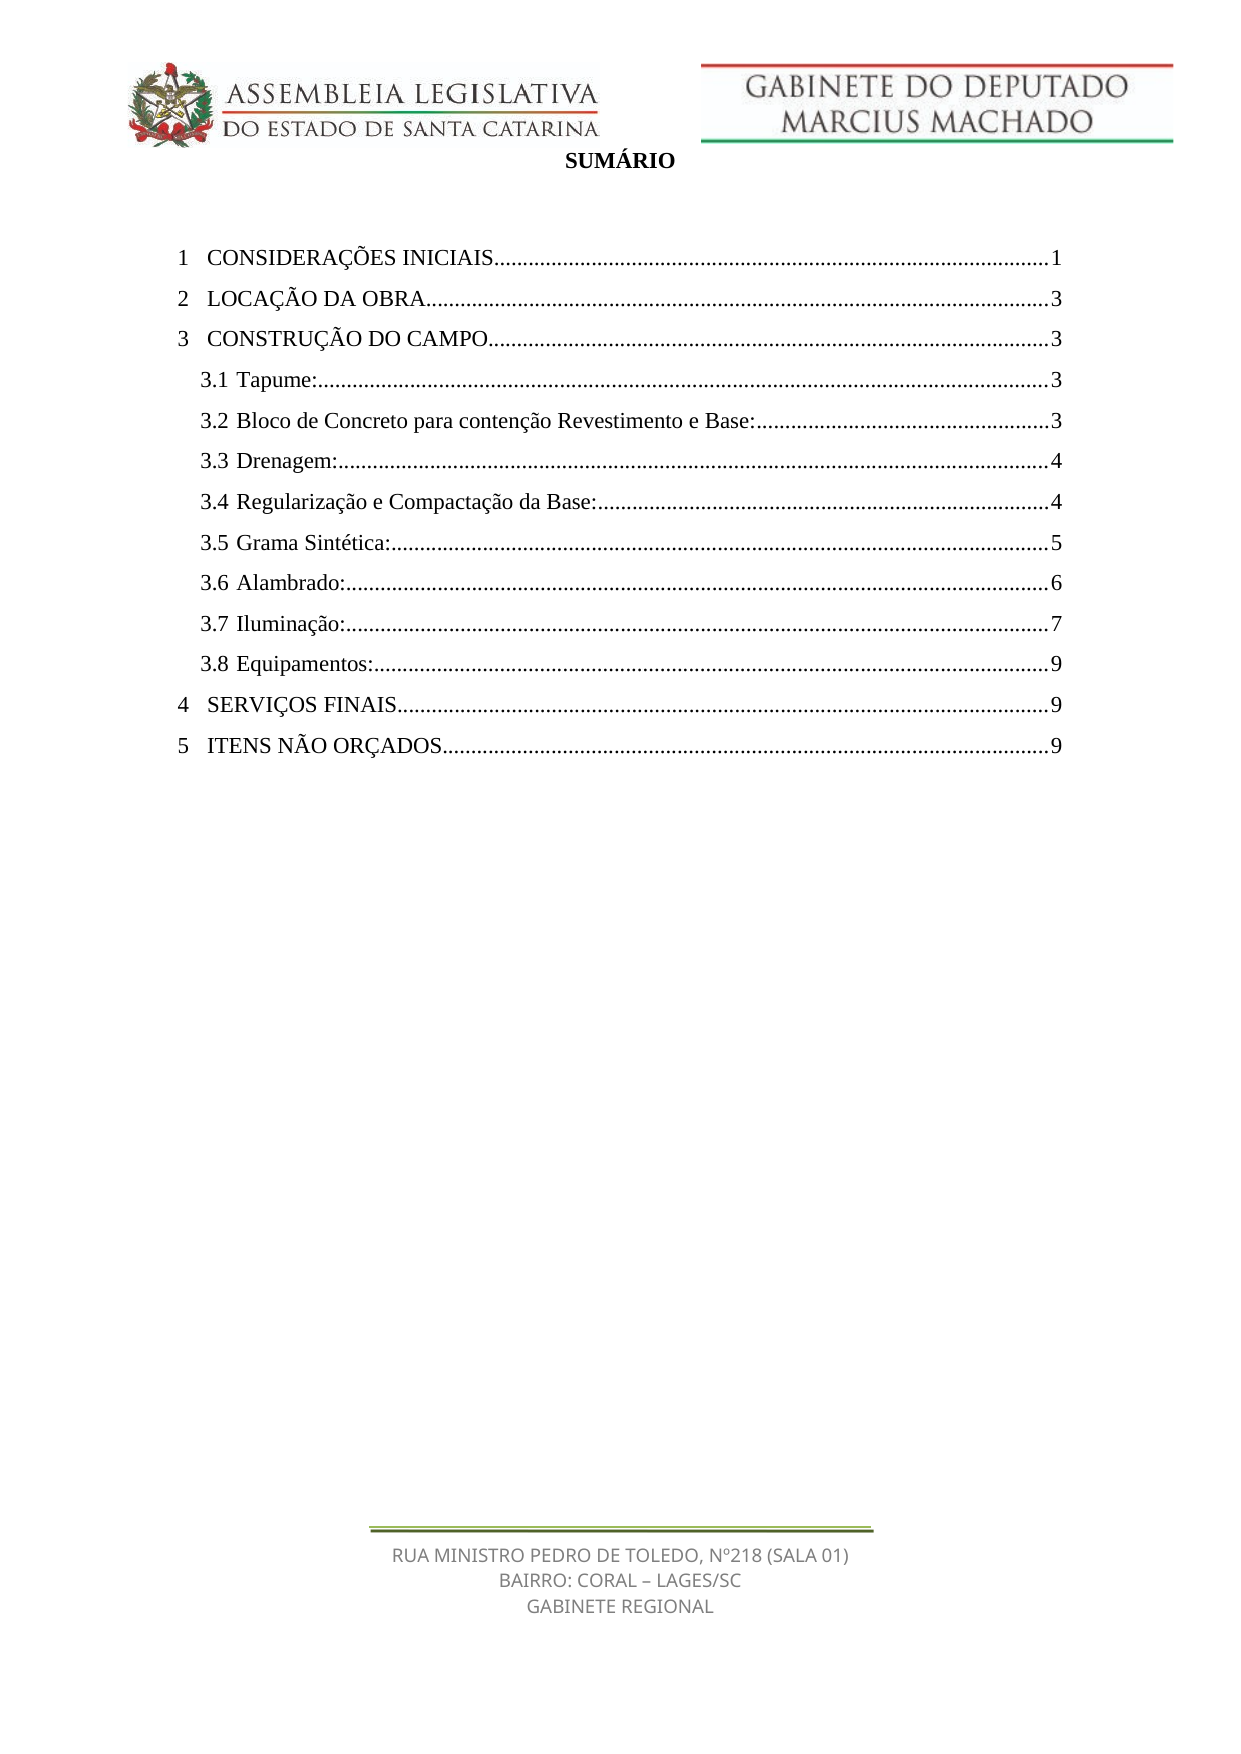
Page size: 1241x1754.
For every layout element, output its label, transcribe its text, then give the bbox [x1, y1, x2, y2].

text SUMÁRIO [177, 148, 1063, 174]
picture [701, 63, 1174, 144]
picture [127, 62, 600, 148]
